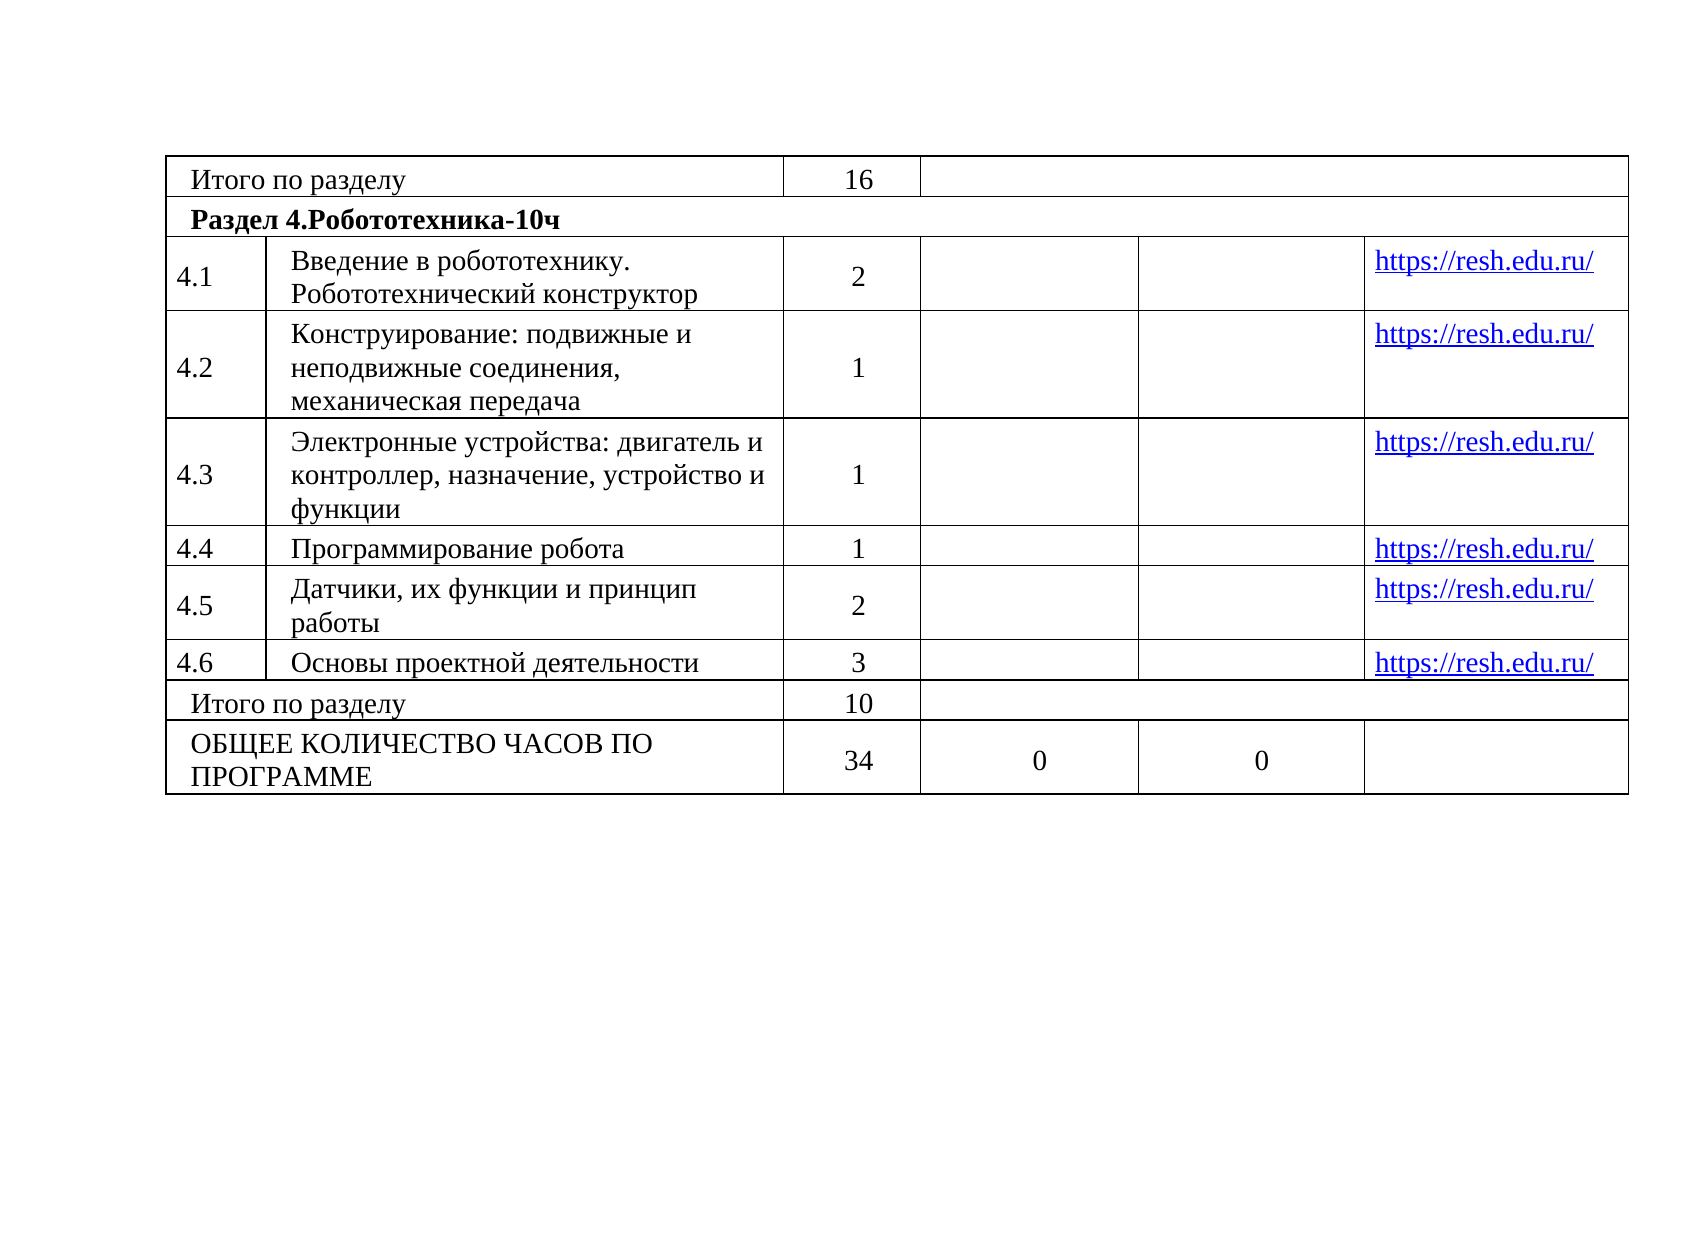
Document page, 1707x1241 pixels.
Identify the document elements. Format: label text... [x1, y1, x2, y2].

table_cell [921, 640, 1138, 679]
table_cell Итого по разделу [167, 681, 783, 719]
table_cell Программирование робота [267, 526, 783, 565]
table_cell https://resh.edu.ru/ [1365, 526, 1628, 565]
table_cell https://resh.edu.ru/ [1365, 237, 1628, 310]
table_cell https://resh.edu.ru/ [1365, 640, 1628, 679]
table_cell [921, 311, 1138, 417]
table_cell 4.1 [167, 237, 265, 310]
table_cell 3 [784, 640, 920, 679]
table_cell [921, 566, 1138, 639]
table_cell [1139, 237, 1364, 310]
table_cell 10 [784, 681, 920, 719]
table_cell 0 [1139, 721, 1364, 793]
table_cell 1 [784, 311, 920, 417]
table_cell [921, 526, 1138, 565]
table_cell 4.4 [167, 526, 265, 565]
table_cell 16 [784, 157, 920, 196]
table_cell 0 [921, 721, 1138, 793]
table_cell Датчики, их функции и принцип работы [267, 566, 783, 639]
table_cell [921, 157, 1628, 196]
table_cell [1139, 311, 1364, 417]
table_cell [921, 681, 1628, 719]
table_cell 2 [784, 566, 920, 639]
table_cell [1139, 419, 1364, 524]
table_cell 34 [784, 721, 920, 793]
table_cell https://resh.edu.ru/ [1365, 566, 1628, 639]
table_cell 2 [784, 237, 920, 310]
table_cell [921, 237, 1138, 310]
table_cell [1365, 721, 1628, 793]
table_cell https://resh.edu.ru/ [1365, 419, 1628, 524]
table_cell 1 [784, 526, 920, 565]
table_cell 4.5 [167, 566, 265, 639]
table_cell [921, 419, 1138, 524]
table_cell Электронные устройства: двигатель и контроллер, назначение, устройство и функции [267, 419, 783, 524]
table_cell Конструирование: подвижные и неподвижные соединения, механическая передача [267, 311, 783, 417]
table_cell [1139, 566, 1364, 639]
table_cell [1139, 526, 1364, 565]
table_cell 4.6 [167, 640, 265, 679]
table_cell 1 [784, 419, 920, 524]
table_cell Итого по разделу [167, 157, 783, 196]
table_cell Раздел 4.Робототехника-10ч [167, 197, 1628, 236]
table_cell 4.2 [167, 311, 265, 417]
table_cell [1139, 640, 1364, 679]
table_cell Основы проектной деятельности [267, 640, 783, 679]
table_cell 4.3 [167, 419, 265, 524]
table_cell ОБЩЕЕ КОЛИЧЕСТВО ЧАСОВ ПО ПРОГРАММЕ [167, 721, 783, 793]
table_cell https://resh.edu.ru/ [1365, 311, 1628, 417]
table_cell Введение в робототехнику. Робототехнический конструктор [267, 237, 783, 310]
